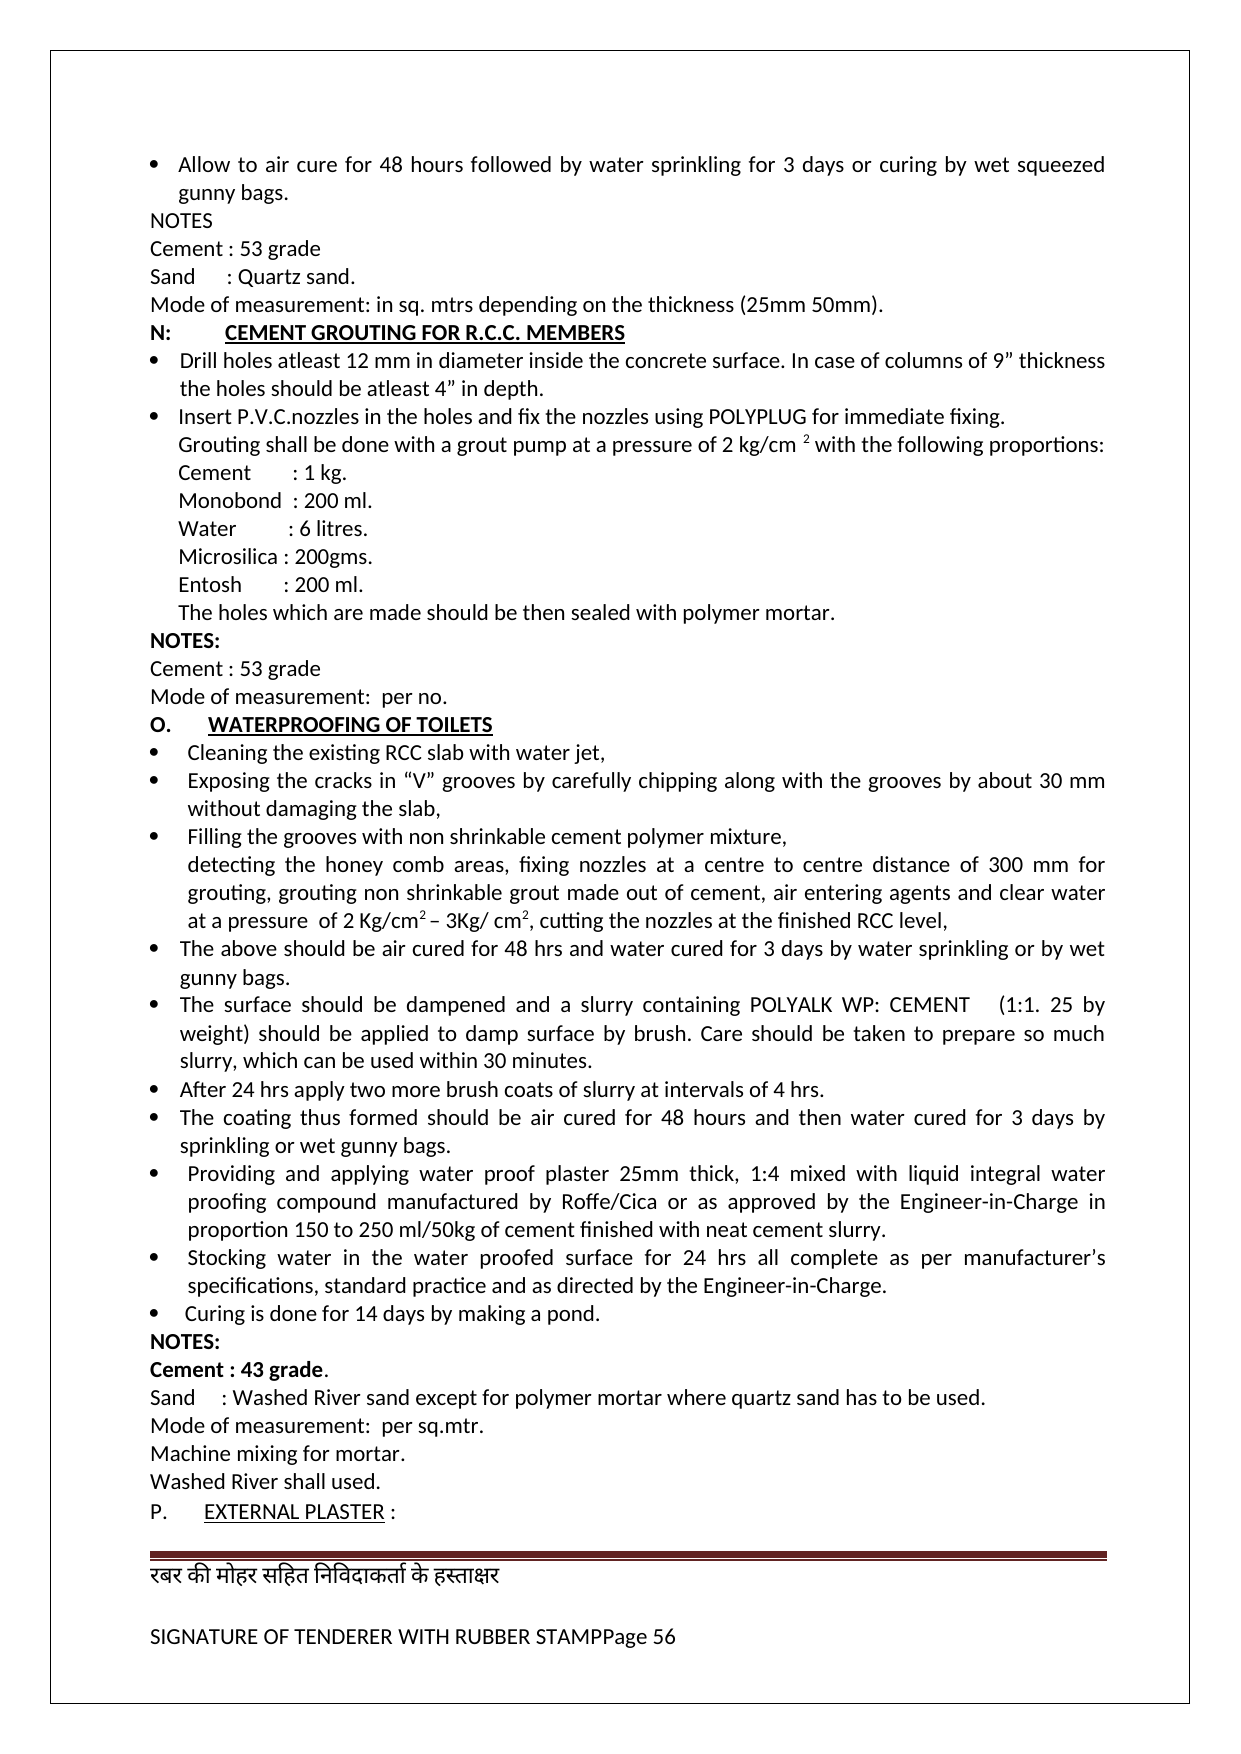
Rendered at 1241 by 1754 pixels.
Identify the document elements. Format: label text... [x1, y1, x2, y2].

list Washed River shall used. [150, 1467, 1107, 1495]
list After 24 hrs apply two more brush coats of slurry at intervals of 4 hrs. [150, 1075, 1107, 1103]
list Providing and applying water proof plaster 25mm thick, 1:4 mixed with liquid integral water proofing compound manufactured by Roffe/Cica or as approved by the Engineer-in-Charge in proportion 150 to 250 ml/50kg of cement finished with neat cement slurry. [150, 1159, 1107, 1243]
text Monobond : 200 ml. [178, 486, 1107, 514]
text Mode of measurement: per no. [150, 682, 1107, 710]
list Insert P.V.C.nozzles in the holes and fix the nozzles using POLYPLUG for immediate fixing. [150, 402, 1107, 430]
list NOTES: [150, 1327, 1107, 1355]
text Cement : 1 kg. [178, 458, 1107, 486]
list Stocking water in the water proofed surface for 24 hrs all complete as per manufacturer’s specifications, standard practice and as directed by the Engineer-in-Charge. [150, 1243, 1107, 1299]
text Cement : 53 grade [150, 654, 1107, 682]
list The surface should be dampened and a slurry containing POLYALK WP: CEMENT (1:1. 25 by weight) should be applied to damp surface by brush. Care should be taken to prepare so much slurry, which can be used within 30 minutes. [150, 991, 1107, 1075]
list Cement : 43 grade. [150, 1355, 1107, 1383]
list Exposing the cracks in “V” grooves by carefully chipping along with the grooves by about 30 mm without damaging the slab, [150, 766, 1107, 822]
text Machine mixing for mortar. [150, 1439, 1107, 1467]
list Cleaning the existing RCC slab with water jet, [150, 738, 1107, 766]
list The coating thus formed should be air cured for 48 hours and then water cured for 3 days by sprinkling or wet gunny bags. [150, 1103, 1107, 1159]
text Microsilica : 200gms. [178, 542, 1107, 570]
list Mode of measurement: in sq. mtrs depending on the thickness (25mm 50mm). [150, 290, 1107, 318]
list Allow to air cure for 48 hours followed by water sprinkling for 3 days or curing by wet squeezed gunny bags. [150, 150, 1107, 206]
list Cement : 53 grade [150, 234, 1107, 262]
list Filling the grooves with non shrinkable cement polymer mixture, [150, 822, 1107, 851]
list NOTES [150, 206, 1107, 234]
list Sand : Quartz sand. [150, 262, 1107, 290]
list Curing is done for 14 days by making a pond. [150, 1299, 1107, 1327]
text NOTES: [150, 626, 1107, 654]
text P. EXTERNAL PLASTER : [150, 1497, 1107, 1526]
text The holes which are made should be then sealed with polymer mortar. [178, 598, 1107, 626]
text Grouting shall be done with a grout pump at a pressure of 2 kg/cm 2 with the following proportions: [178, 430, 1107, 458]
list Drill holes atleast 12 mm in diameter inside the concrete surface. In case of columns of 9” thickness the holes should be atleast 4” in depth. [150, 346, 1107, 402]
subtitle O. WATERPROOFING OF TOILETS [150, 710, 1107, 738]
text detecting the honey comb areas, fixing nozzles at a centre to centre distance of 300 mm for grouting, grouting non shrinkable grout made out of cement, air entering agents and clear water at a pressure of 2 Kg/cm2 – 3Kg/ cm2, cutting the nozzles at the finished RCC level, [187, 851, 1107, 934]
text Water : 6 litres. [178, 514, 1107, 542]
list Mode of measurement: per sq.mtr. [150, 1411, 1107, 1439]
list The above should be air cured for 48 hrs and water cured for 3 days by water sprinkling or by wet gunny bags. [150, 934, 1107, 991]
list N: CEMENT GROUTING FOR R.C.C. MEMBERS [150, 318, 1107, 346]
text Entosh : 200 ml. [178, 570, 1107, 598]
list Sand : Washed River sand except for polymer mortar where quartz sand has to be used. [150, 1383, 1107, 1411]
